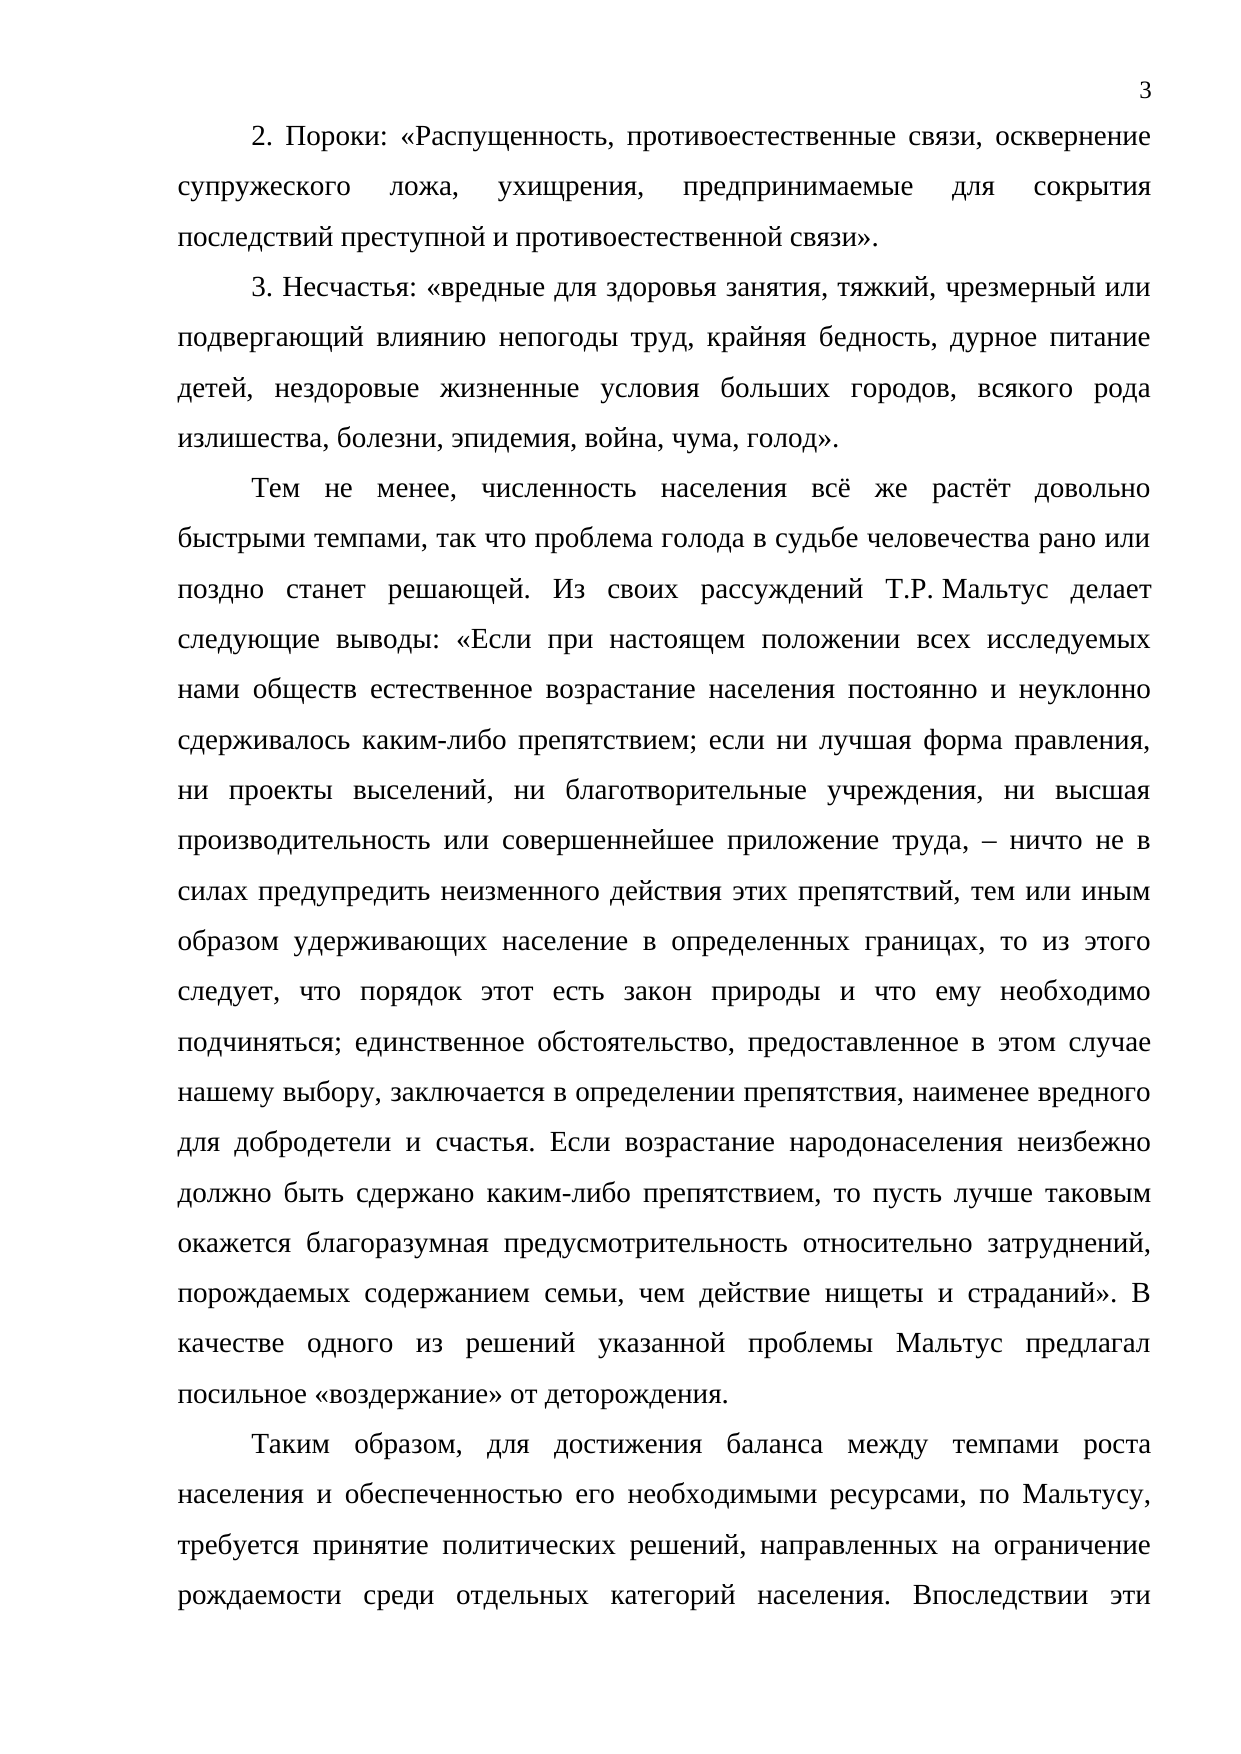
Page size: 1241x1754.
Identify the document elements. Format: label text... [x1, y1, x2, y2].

text Тем не менее, численность населения всё же растёт довольно быстрыми темпами, так что проблема голода в судьбе человечества рано или поздно станет решающей. Из своих рассуждений Т.Р. Мальтус делает следующие выводы: «Если при настоящем положении всех исследуемых нами обществ естественное возрастание населения постоянно и неуклонно сдерживалось каким-либо препятствием; если ни лучшая форма правления, ни проекты выселений, ни благотворительные учреждения, ни высшая производительность или совершеннейшее приложение труда, – ничто не в силах предупредить неизменного действия этих препятствий, тем или иным образом удерживающих население в определенных границах, то из этого следует, что порядок этот есть закон природы и что ему необходимо подчиняться; единственное обстоятельство, предоставленное в этом случае нашему выбору, заключается в определении препятствия, наименее вредного для добродетели и счастья. Если возрастание народонаселения неизбежно должно быть сдержано каким-либо препятствием, то пусть лучше таковым окажется благоразумная предусмотрительность относительно затруднений, порождаемых содержанием семьи, чем действие нищеты и страданий». В качестве одного из решений указанной проблемы Мальтус предлагал посильное «воздержание» от деторождения. [177, 470, 1152, 1409]
text 2. Пороки: «Распущенность, противоестественные связи, осквернение супружеского ложа, ухищрения, предпринимаемые для сокрытия последствий преступной и противоестественной связи». [177, 118, 1152, 252]
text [177, 1426, 1152, 1611]
text 3. Несчастья: «вредные для здоровья занятия, тяжкий, чрезмерный или подвергающий влиянию непогоды труд, крайняя бедность, дурное питание детей, нездоровые жизненные условия больших городов, всякого рода излишества, болезни, эпидемия, война, чума, голод». [177, 269, 1152, 453]
